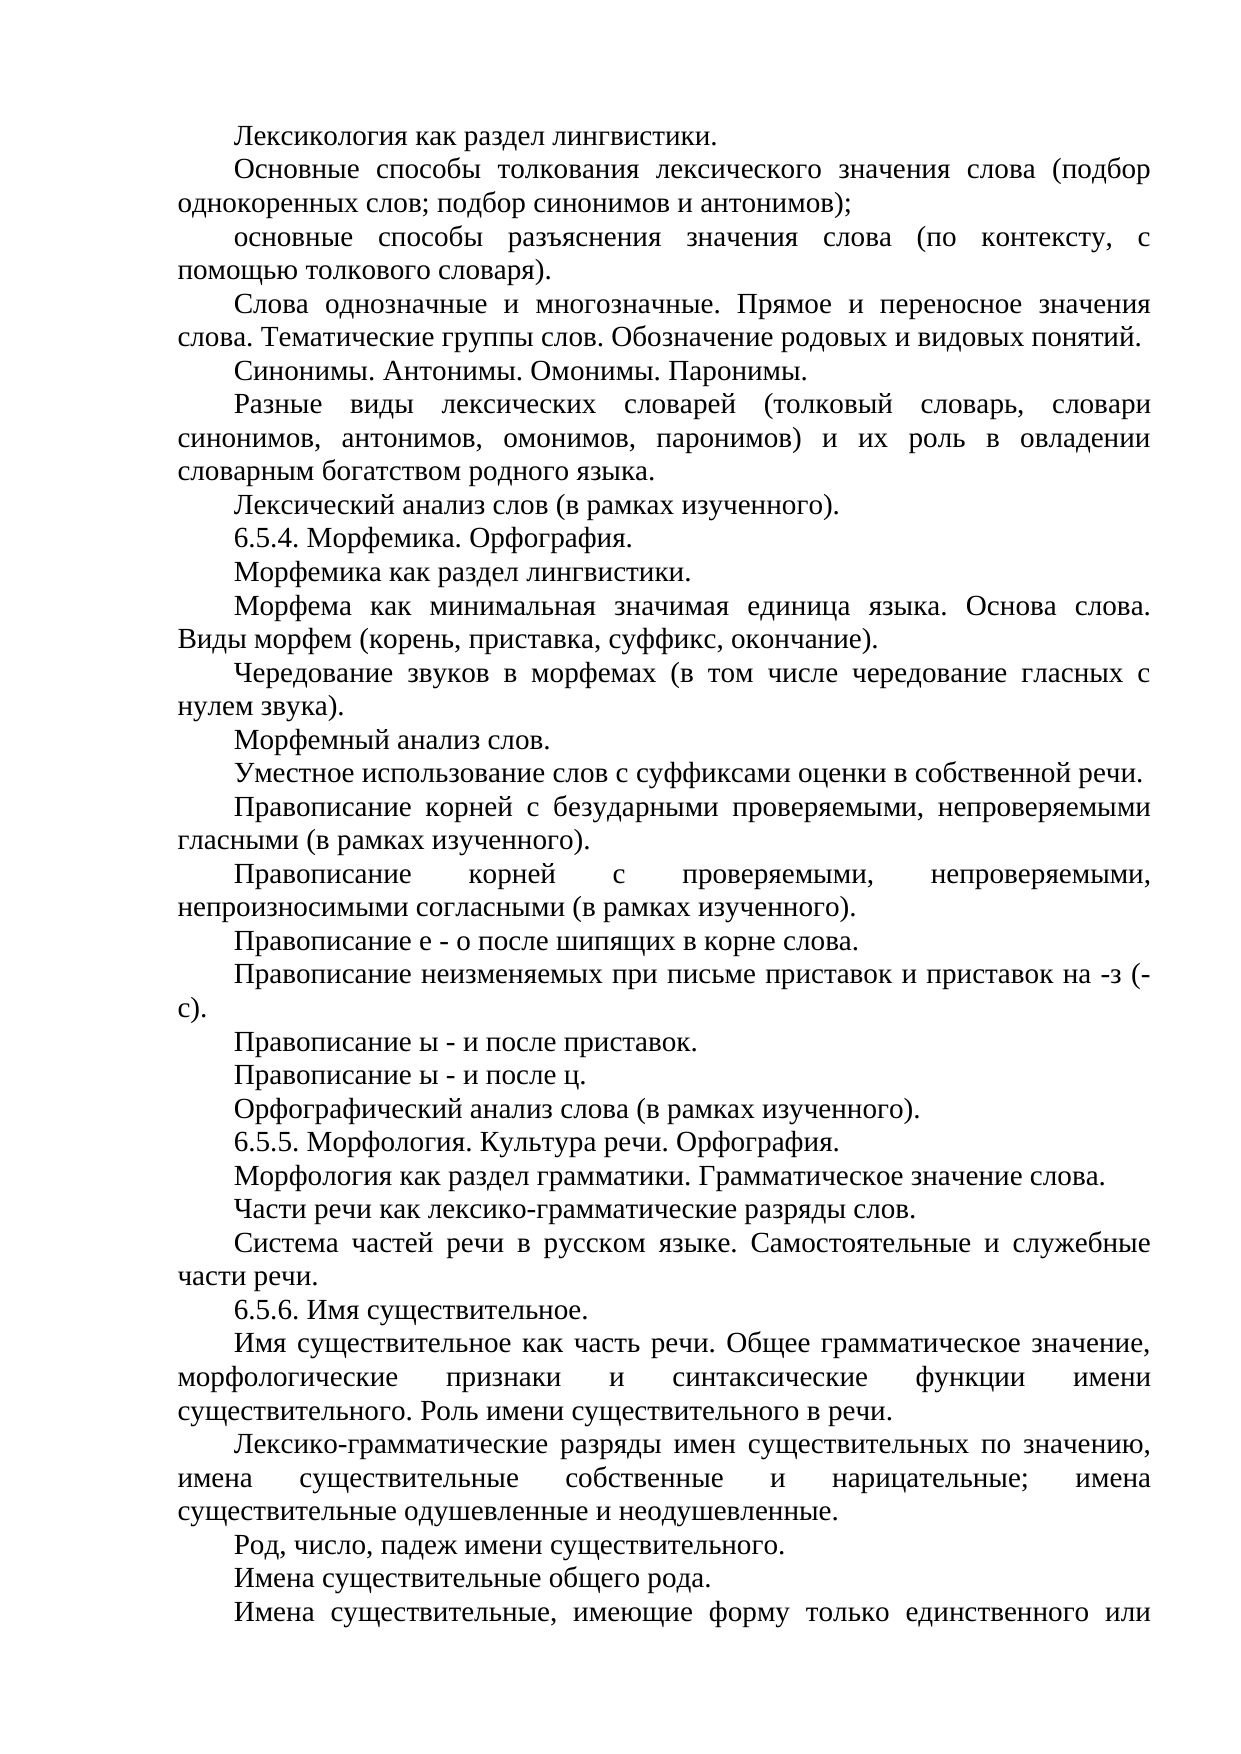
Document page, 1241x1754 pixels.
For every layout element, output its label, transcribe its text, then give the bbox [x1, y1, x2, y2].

text Правописание корней с безударными проверяемыми, непроверяемыми гласными (в рамках изученного). [177, 789, 1152, 856]
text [177, 1594, 1152, 1627]
text Синонимы. Антонимы. Омонимы. Паронимы. [177, 353, 1152, 386]
text Основные способы толкования лексического значения слова (подбор однокоренных слов; подбор синонимов и антонимов); [177, 152, 1152, 219]
text Имя существительное как часть речи. Общее грамматическое значение, морфологические признаки и синтаксические функции имени существительного. Роль имени существительного в речи. [177, 1326, 1152, 1426]
text Уместное использование слов с суффиксами оценки в собственной речи. [177, 755, 1152, 789]
text Морфемный анализ слов. [177, 722, 1152, 755]
text 6.5.5. Морфология. Культура речи. Орфография. [177, 1124, 1152, 1158]
text Морфема как минимальная значимая единица языка. Основа слова. Виды морфем (корень, приставка, суффикс, окончание). [177, 588, 1152, 655]
text Морфемика как раздел лингвистики. [177, 554, 1152, 588]
text Правописание корней с проверяемыми, непроверяемыми, непроизносимыми согласными (в рамках изученного). [177, 856, 1152, 923]
text Система частей речи в русском языке. Самостоятельные и служебные части речи. [177, 1225, 1152, 1292]
text основные способы разъяснения значения слова (по контексту, с помощью толкового словаря). [177, 219, 1152, 286]
text Разные виды лексических словарей (толковый словарь, словари синонимов, антонимов, омонимов, паронимов) и их роль в овладении словарным богатством родного языка. [177, 386, 1152, 487]
text Лексико-грамматические разряды имен существительных по значению, имена существительные собственные и нарицательные; имена существительные одушевленные и неодушевленные. [177, 1426, 1152, 1527]
text Чередование звуков в морфемах (в том числе чередование гласных с нулем звука). [177, 655, 1152, 722]
text Морфология как раздел грамматики. Грамматическое значение слова. [177, 1158, 1152, 1191]
text Правописание е - о после шипящих в корне слова. [177, 923, 1152, 957]
text Правописание ы - и после приставок. [177, 1024, 1152, 1057]
text Лексический анализ слов (в рамках изученного). [177, 487, 1152, 521]
text 6.5.6. Имя существительное. [177, 1292, 1152, 1326]
text Орфографический анализ слова (в рамках изученного). [177, 1091, 1152, 1124]
text Части речи как лексико-грамматические разряды слов. [177, 1191, 1152, 1225]
text Род, число, падеж имени существительного. [177, 1527, 1152, 1560]
text Правописание неизменяемых при письме приставок и приставок на -з (-с). [177, 957, 1152, 1024]
text Правописание ы - и после ц. [177, 1057, 1152, 1091]
text Лексикология как раздел лингвистики. [177, 118, 1152, 152]
text 6.5.4. Морфемика. Орфография. [177, 521, 1152, 554]
text Слова однозначные и многозначные. Прямое и переносное значения слова. Тематические группы слов. Обозначение родовых и видовых понятий. [177, 286, 1152, 353]
text Имена существительные общего рода. [177, 1560, 1152, 1594]
